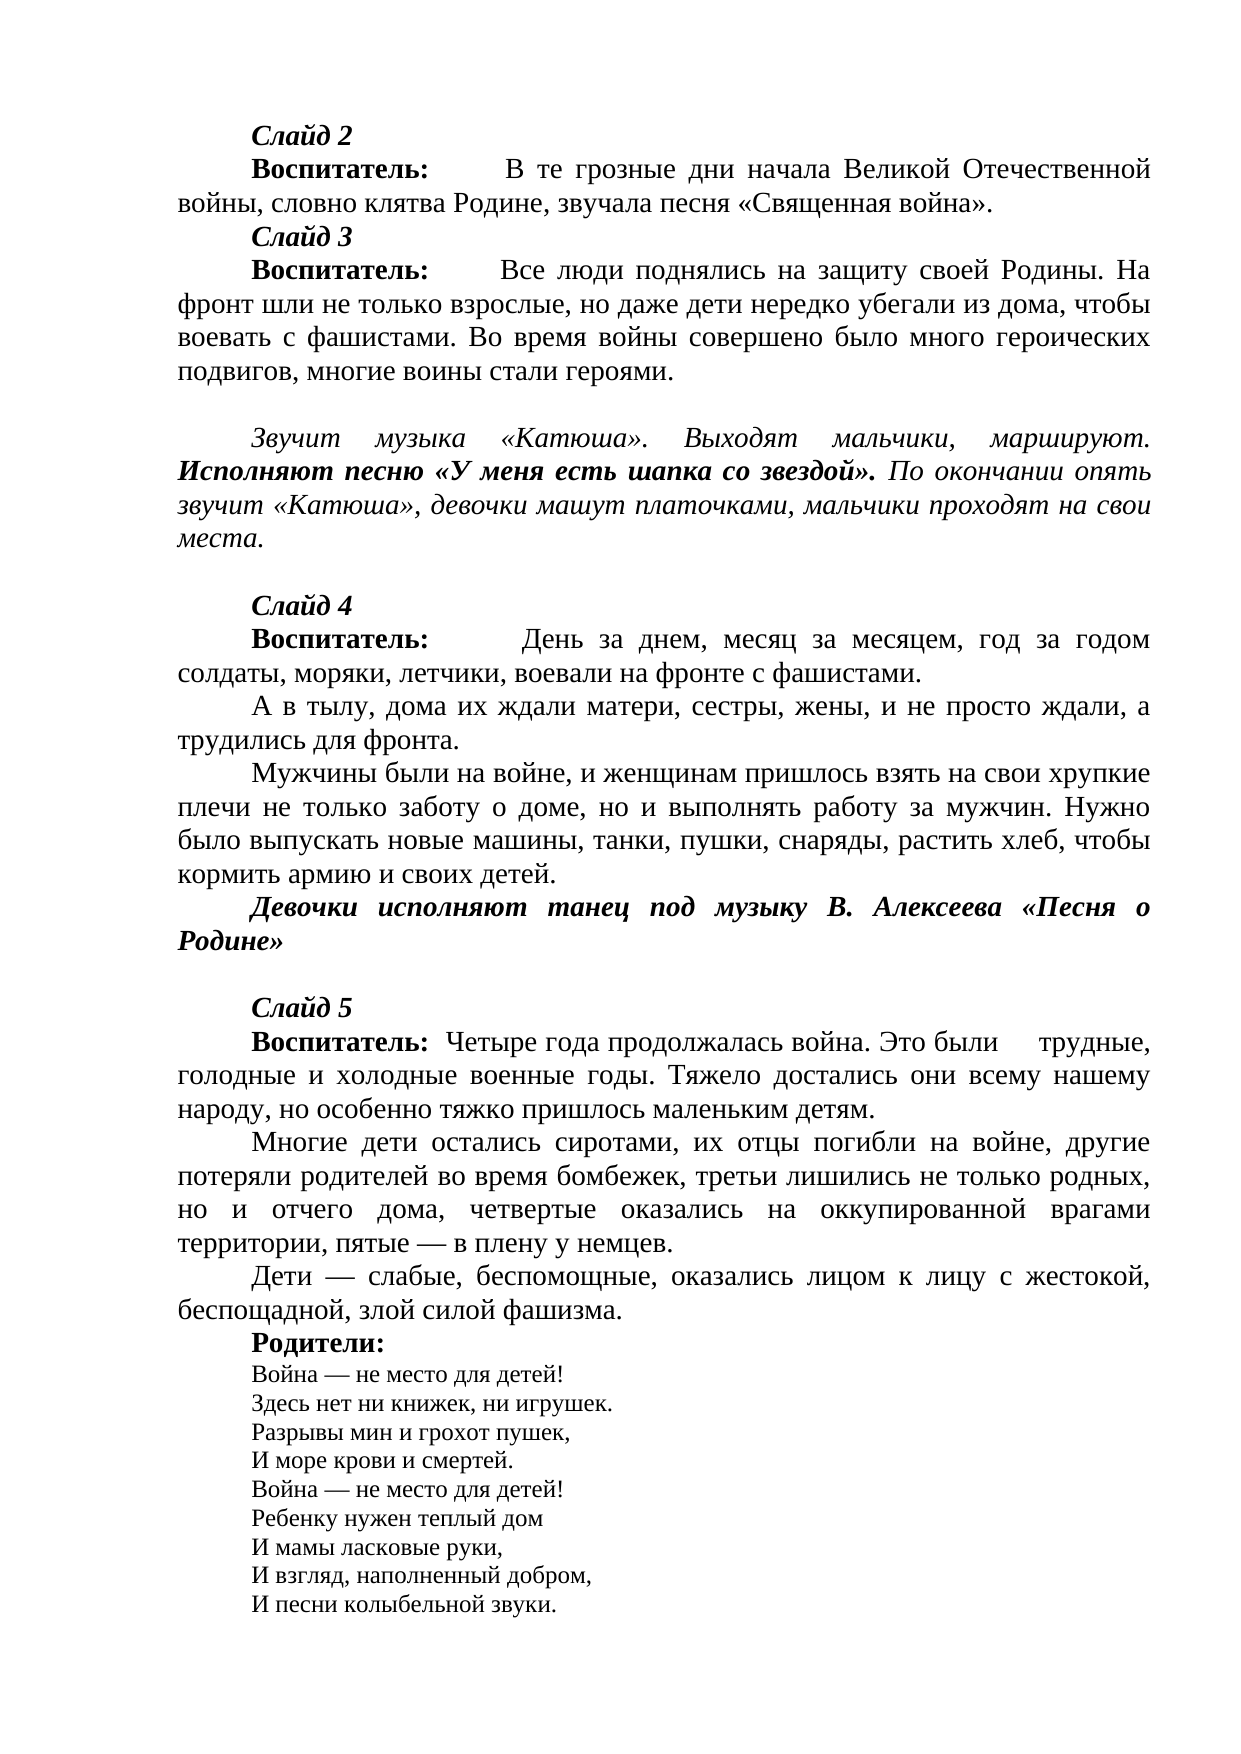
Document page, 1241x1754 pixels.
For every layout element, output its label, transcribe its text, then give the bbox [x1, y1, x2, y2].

text Родители: [177, 1326, 1152, 1359]
text Многие дети остались сиротами, их отцы погибли на войне, другие потеряли родителей во время бомбежек, третьи лишились не только родных, но и отчего дома, четвертые оказались на оккупированной врагами территории, пятые — в плену у немцев. [177, 1124, 1152, 1258]
text Звучит музыка «Катюша». Выходят мальчики, маршируют. Исполняют песню «У меня есть шапка со звездой». По окончании опять звучит «Катюша», девочки машут платочками, мальчики проходят на свои места. [177, 420, 1152, 554]
text И взгляд, наполненный добром, [177, 1560, 1152, 1589]
text Слайд 2 [177, 118, 1152, 152]
text Ребенку нужен теплый дом [177, 1503, 1152, 1532]
text И море крови и смертей. [177, 1445, 1152, 1474]
text Девочки исполняют танец под музыку В. Алексеева «Песня о Родине» [177, 889, 1152, 957]
text Война — не место для детей! [177, 1359, 1152, 1388]
text А в тылу, дома их ждали матери, сестры, жены, и не просто ждали, а трудились для фронта. [177, 688, 1152, 755]
text Слайд 4 [177, 588, 1152, 621]
text Воспитатель: Все люди поднялись на защиту своей Родины. На фронт шли не только взрослые, но даже дети нередко убегали из дома, чтобы воевать с фашистами. Во время войны совершено было много героических подвигов, многие воины стали героями. [177, 252, 1152, 386]
text Мужчины были на войне, и женщинам пришлось взять на свои хрупкие плечи не только заботу о доме, но и выполнять работу за мужчин. Нужно было выпускать новые машины, танки, пушки, снаряды, растить хлеб, чтобы кормить армию и своих детей. [177, 755, 1152, 889]
text Слайд 3 [177, 219, 1152, 252]
text Здесь нет ни книжек, ни игрушек. [177, 1388, 1152, 1417]
text Слайд 5 [177, 990, 1152, 1024]
text Воспитатель: Четыре года продолжалась война. Это были трудные, голодные и холодные военные годы. Тяжело достались они всему нашему народу, но особенно тяжко пришлось маленьким детям. [177, 1024, 1152, 1124]
text Война — не место для детей! [177, 1474, 1152, 1503]
text И песни колыбельной звуки. [177, 1589, 1152, 1618]
text Разрывы мин и грохот пушек, [177, 1417, 1152, 1445]
text И мамы ласковые руки, [177, 1532, 1152, 1560]
text Дети — слабые, беспомощные, оказались лицом к лицу с жестокой, беспощадной, злой силой фашизма. [177, 1258, 1152, 1326]
text Воспитатель: В те грозные дни начала Великой Отечественной войны, словно клятва Родине, звучала песня «Священная война». [177, 152, 1152, 219]
text Воспитатель: День за днем, месяц за месяцем, год за годом солдаты, моряки, летчики, воевали на фронте с фашистами. [177, 621, 1152, 688]
